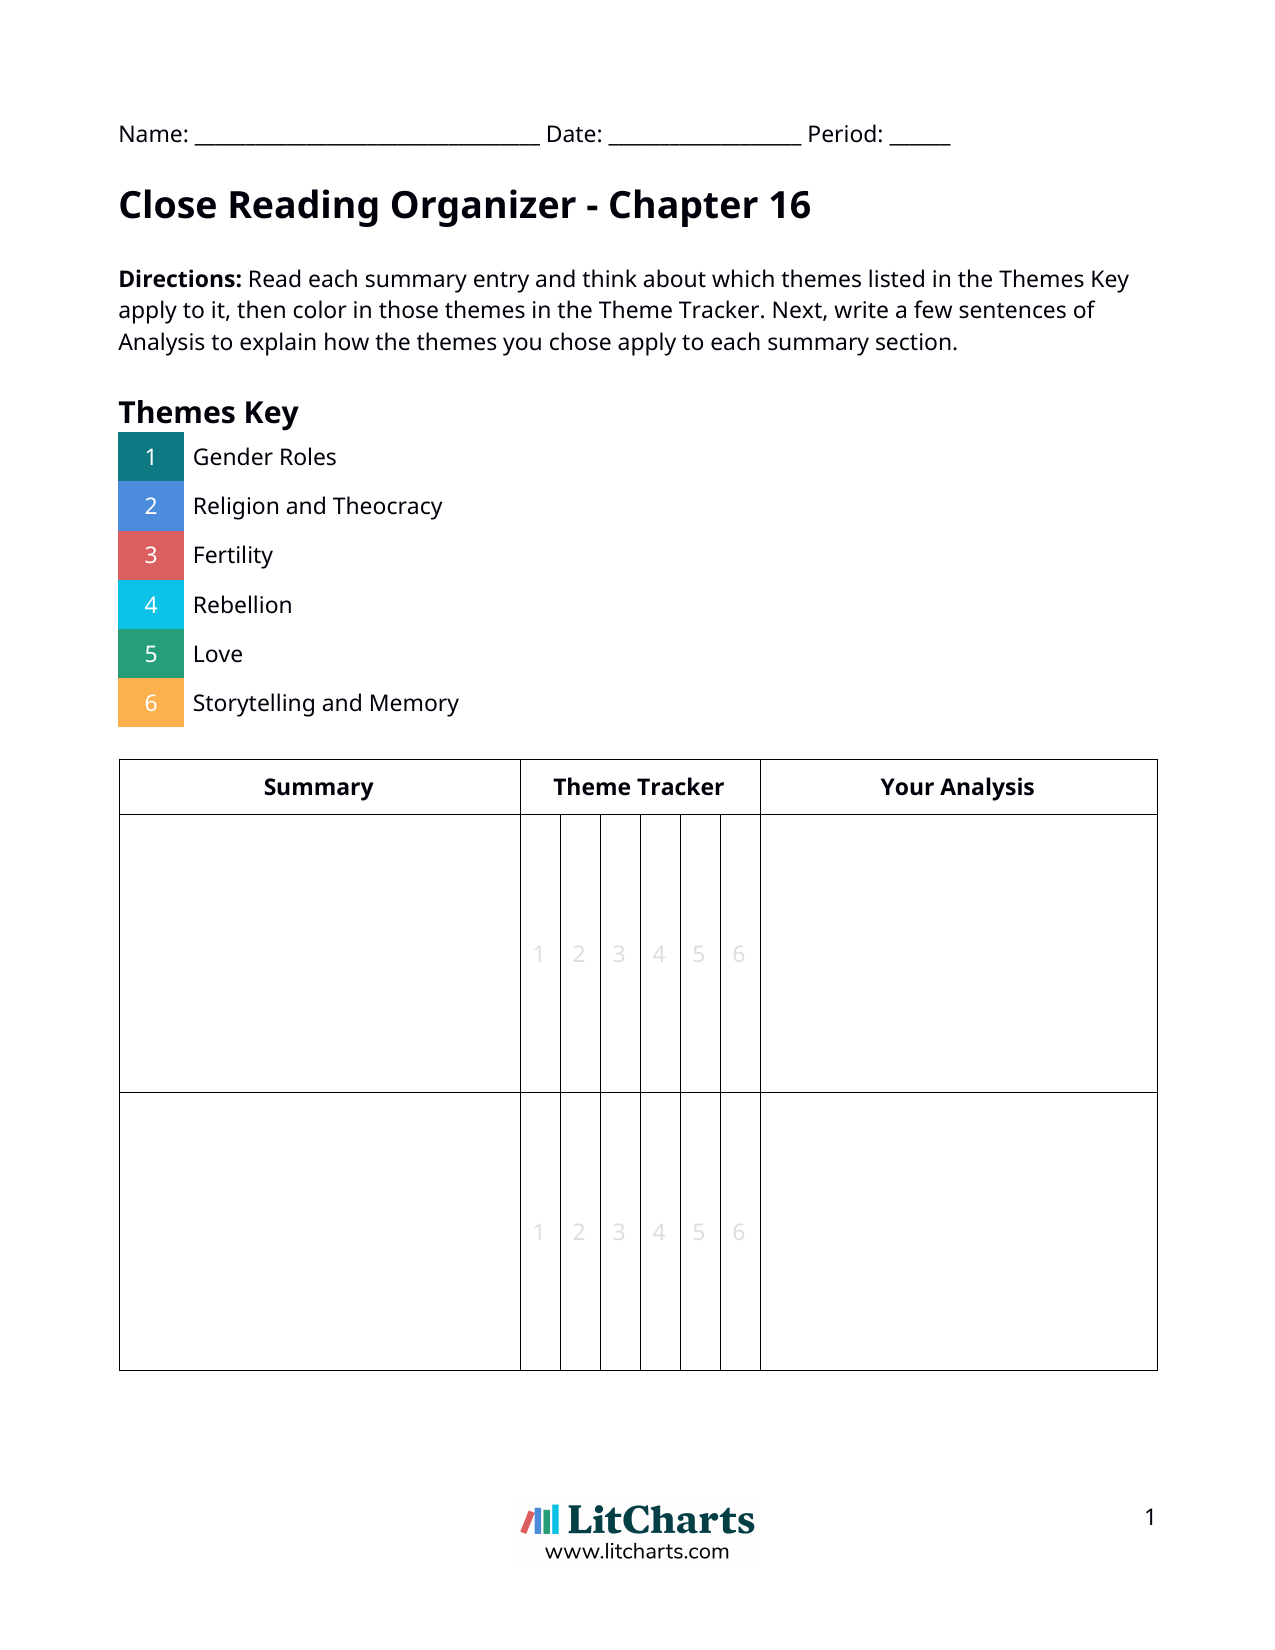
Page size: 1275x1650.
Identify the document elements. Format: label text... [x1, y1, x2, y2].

table_header Gender Roles [184, 432, 840, 481]
table_cell 4 [641, 1093, 680, 1370]
table_cell 2 [561, 1093, 600, 1370]
table_cell Fertility [184, 531, 840, 580]
table_header 1 [118, 432, 184, 481]
table_cell 5 [681, 815, 720, 1092]
text Themes Key [118, 391, 1157, 432]
table_cell [120, 815, 520, 1092]
table_cell Religion and Theocracy [184, 481, 840, 531]
table_cell 4 [118, 580, 184, 629]
table_cell 2 [561, 815, 600, 1092]
table_cell Rebellion [184, 580, 840, 629]
table_header Your Analysis [761, 760, 1157, 814]
table_cell 5 [681, 1093, 720, 1370]
table_header Summary [120, 760, 520, 814]
table_cell 6 [721, 1093, 760, 1370]
table_cell 4 [641, 815, 680, 1092]
table_cell 6 [721, 815, 760, 1092]
text Close Reading Organizer - Chapter 16 [118, 178, 1157, 229]
table_cell 5 [118, 629, 184, 678]
table_cell 6 [118, 678, 184, 727]
table_cell 3 [601, 815, 640, 1092]
table_cell Love [184, 629, 840, 678]
table_cell 1 [521, 1093, 560, 1370]
text Directions: Read each summary entry and think about which themes listed in the Themes Key apply to it, then color in those themes in the Theme Tracker. Next, write a few sentences of Analysis to explain how the themes you chose apply to each summary section. [118, 263, 1157, 357]
table_cell 3 [601, 1093, 640, 1370]
table_cell [761, 815, 1157, 1092]
table_cell 2 [118, 481, 184, 531]
picture [514, 1498, 761, 1567]
table_cell Storytelling and Memory [184, 678, 840, 727]
table_cell [120, 1093, 520, 1370]
table_header Theme Tracker [521, 760, 760, 814]
table_cell 3 [118, 531, 184, 580]
table_cell [761, 1093, 1157, 1370]
table_cell 1 [521, 815, 560, 1092]
